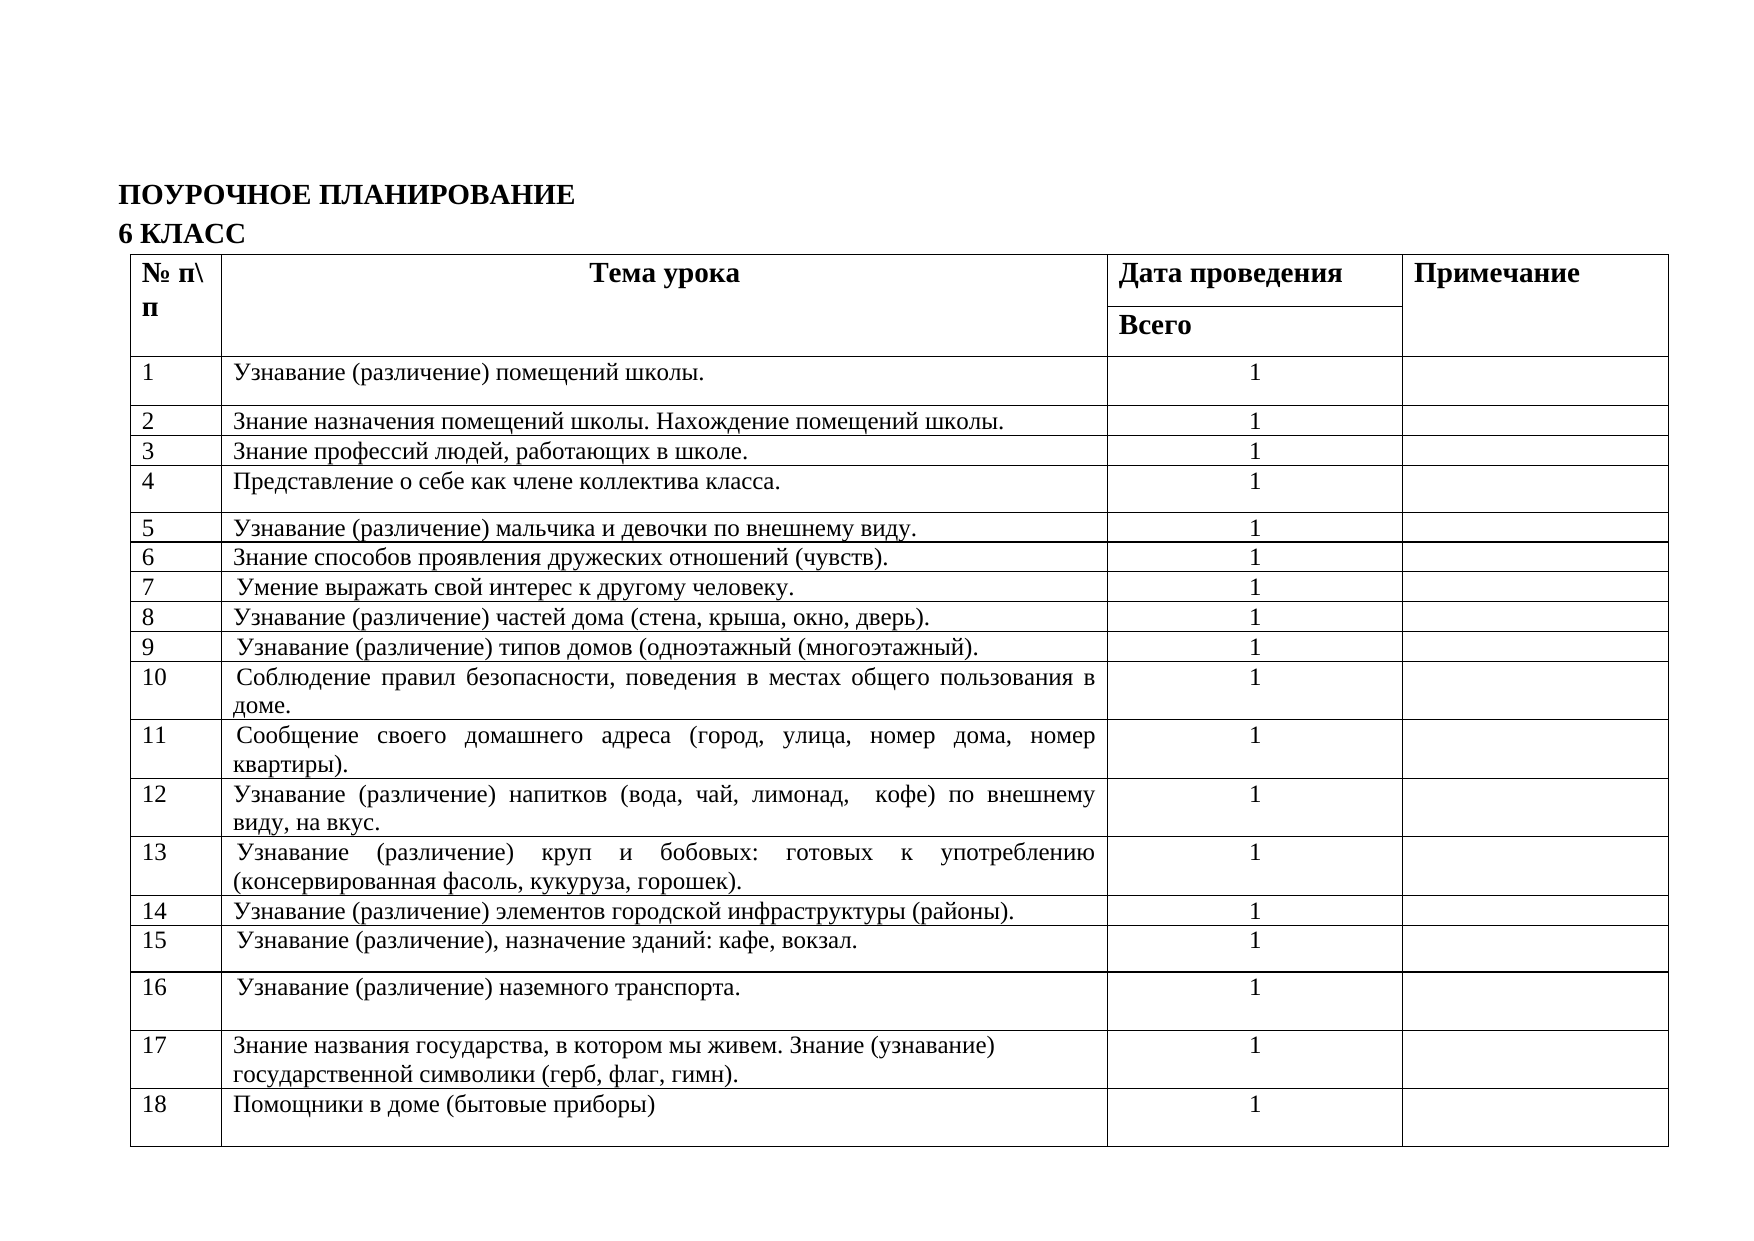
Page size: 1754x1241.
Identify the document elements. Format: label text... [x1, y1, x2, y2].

table_cell 14 [131, 896, 221, 924]
table_cell Узнавание (различение) наземного транспорта. [222, 973, 1107, 1029]
table_cell [1403, 926, 1668, 971]
table_cell Помощники в доме (бытовые приборы) [222, 1089, 1107, 1146]
table_cell Знание назначения помещений школы. Нахождение помещений школы. [222, 406, 1107, 435]
table_cell [1403, 406, 1668, 435]
table_cell 1 [1108, 466, 1402, 512]
text ПОУРОЧНОЕ ПЛАНИРОВАНИЕ [118, 177, 1636, 211]
text 6 КЛАСС [118, 216, 1636, 249]
table_cell 1 [1108, 896, 1402, 924]
table_cell [1403, 543, 1668, 571]
table_cell Узнавание (различение) напитков (вода, чай, лимонад, кофе) по внешнему виду, на вкус. [222, 779, 1107, 836]
table_cell Узнавание (различение) элементов городской инфраструктуры (районы). [222, 896, 1107, 924]
table_header № п\п [131, 255, 221, 356]
table_cell 1 [1108, 436, 1402, 465]
table_cell 6 [131, 543, 221, 571]
table_cell [1403, 357, 1668, 405]
table_cell 1 [1108, 572, 1402, 601]
table_cell 1 [1108, 1089, 1402, 1146]
table_cell Представление о себе как члене коллектива класса. [222, 466, 1107, 512]
table_cell [1403, 720, 1668, 778]
table_cell [1403, 1031, 1668, 1088]
table_cell 1 [1108, 779, 1402, 836]
table_cell [1403, 662, 1668, 719]
table_cell 8 [131, 602, 221, 631]
table_cell 1 [1108, 837, 1402, 895]
table_cell 10 [131, 662, 221, 719]
table_cell 1 [1108, 720, 1402, 778]
table_cell Узнавание (различение), назначение зданий: кафе, вокзал. [222, 926, 1107, 971]
table_cell 1 [1108, 1031, 1402, 1088]
table_cell 12 [131, 779, 221, 836]
table_cell [1403, 779, 1668, 836]
table_cell [1403, 632, 1668, 661]
table_cell 1 [131, 357, 221, 405]
table_cell Узнавание (различение) мальчика и девочки по внешнему виду. [222, 513, 1107, 541]
table_header Тема урока [222, 255, 1107, 356]
table_cell [1403, 436, 1668, 465]
table_cell [1403, 602, 1668, 631]
table_cell 15 [131, 926, 221, 971]
table_cell Узнавание (различение) типов домов (одноэтажный (многоэтажный). [222, 632, 1107, 661]
table_cell 1 [1108, 662, 1402, 719]
table_cell 1 [1108, 602, 1402, 631]
table_cell Сообщение своего домашнего адреса (город, улица, номер дома, номер квартиры). [222, 720, 1107, 778]
table_cell 2 [131, 406, 221, 435]
table_cell [1403, 837, 1668, 895]
table_cell 1 [1108, 973, 1402, 1029]
table_cell [1403, 513, 1668, 541]
table_cell 1 [1108, 926, 1402, 971]
table_cell 1 [1108, 357, 1402, 405]
table_cell 1 [1108, 543, 1402, 571]
table_cell 1 [1108, 513, 1402, 541]
table_cell 4 [131, 466, 221, 512]
table_cell Узнавание (различение) помещений школы. [222, 357, 1107, 405]
table_cell Всего [1108, 307, 1402, 356]
table_cell 7 [131, 572, 221, 601]
table_cell Узнавание (различение) частей дома (стена, крыша, окно, дверь). [222, 602, 1107, 631]
table_cell Знание профессий людей, работающих в школе. [222, 436, 1107, 465]
table_cell 1 [1108, 632, 1402, 661]
table_cell 5 [131, 513, 221, 541]
table_cell [1403, 973, 1668, 1029]
table_cell 11 [131, 720, 221, 778]
table_cell 13 [131, 837, 221, 895]
table_cell Знание названия государства, в котором мы живем. Знание (узнавание) государственной символики (герб, флаг, гимн). [222, 1031, 1107, 1088]
table_cell 9 [131, 632, 221, 661]
table_cell Соблюдение правил безопасности, поведения в местах общего пользования в доме. [222, 662, 1107, 719]
table_cell 17 [131, 1031, 221, 1088]
table_cell [1403, 466, 1668, 512]
table_cell Знание способов проявления дружеских отношений (чувств). [222, 543, 1107, 571]
table_header Дата проведения [1108, 255, 1402, 306]
table_cell [1403, 896, 1668, 924]
table_cell 1 [1108, 406, 1402, 435]
table_cell Умение выражать свой интерес к другому человеку. [222, 572, 1107, 601]
table_cell 16 [131, 973, 221, 1029]
table_cell 3 [131, 436, 221, 465]
table_cell 18 [131, 1089, 221, 1146]
table_cell [1403, 572, 1668, 601]
table_header Примечание [1403, 255, 1668, 356]
table_cell Узнавание (различение) круп и бобовых: готовых к употреблению (консервированная фасоль, кукуруза, горошек). [222, 837, 1107, 895]
table_cell [1403, 1089, 1668, 1146]
